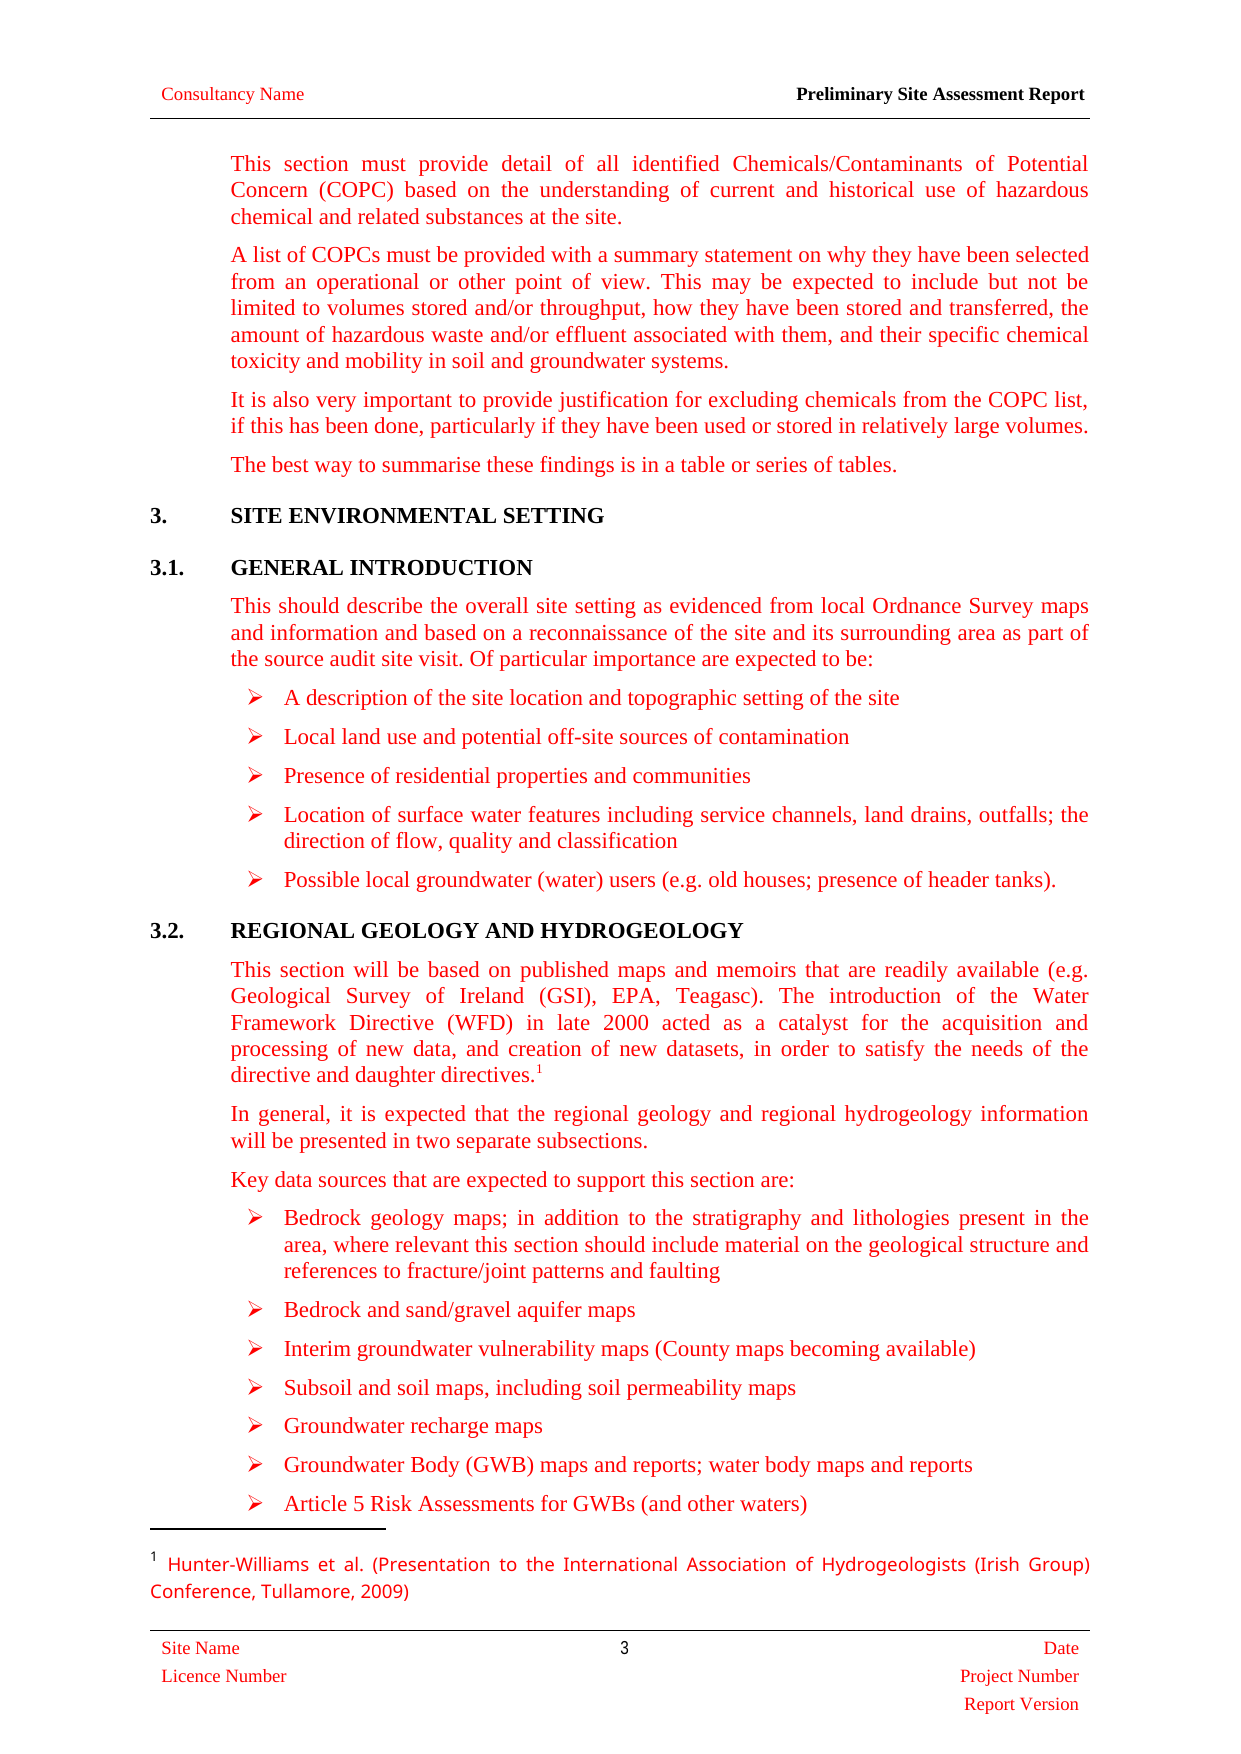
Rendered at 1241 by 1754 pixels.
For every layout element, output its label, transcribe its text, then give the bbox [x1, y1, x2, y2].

text Location of surface water features including service channels, land drains, outfalls; the direction of flow, quality and classification [246, 801, 1090, 853]
text Bedrock geology maps; in addition to the stratigraphy and lithologies present in the area, where relevant this section should include material on the geological structure and references to fracture/joint patterns and faulting [246, 1204, 1090, 1283]
text GENERAL INTRODUCTION [150, 554, 1090, 580]
text A description of the site location and topographic setting of the site [246, 684, 1090, 711]
text It is also very important to provide justification for excluding chemicals from the COPC list, if this has been done, particularly if they have been used or stored in relatively large volumes. [230, 386, 1090, 438]
text Possible local groundwater (water) users (e.g. old houses; presence of header tanks). [246, 866, 1090, 892]
text SITE ENVIRONMENTAL SETTING [150, 502, 1090, 529]
text This section must provide detail of all identified Chemicals/Contaminants of Potential Concern (COPC) based on the understanding of current and historical use of hazardous chemical and related substances at the site. [230, 150, 1090, 229]
text Local land use and potential off-site sources of contamination [246, 723, 1090, 749]
text Groundwater Body (GWB) maps and reports; water body maps and reports [246, 1451, 1090, 1478]
text In general, it is expected that the regional geology and regional hydrogeology information will be presented in two separate subsections. [230, 1100, 1090, 1153]
text Bedrock and sand/gravel aquifer maps [246, 1296, 1090, 1322]
text Interim groundwater vulnerability maps (County maps becoming available) [246, 1335, 1090, 1361]
text The best way to summarise these findings is in a table or series of tables. [230, 451, 1090, 477]
text Subsoil and soil maps, including soil permeability maps [246, 1374, 1090, 1400]
text This should describe the overall site setting as evidenced from local Ordnance Survey maps and information and based on a reconnaissance of the site and its surrounding area as part of the source audit site visit. Of particular importance are expected to be: [230, 593, 1090, 672]
text This section will be based on published maps and memoirs that are readily available (e.g. Geological Survey of Ireland (GSI), EPA, Teagasc). The introduction of the Water Framework Directive (WFD) in late 2000 acted as a catalyst for the acquisition and processing of new data, and creation of new datasets, in order to satisfy the needs of the directive and daughter directives. [230, 956, 1090, 1088]
text A list of COPCs must be provided with a summary statement on why they have been selected from an operational or other point of view. This may be expected to include but not be limited to volumes stored and/or throughput, how they have been stored and transferred, the amount of hazardous waste and/or effluent associated with them, and their specific chemical toxicity and mobility in soil and groundwater systems. [230, 242, 1090, 373]
text REGIONAL GEOLOGY AND HYDROGEOLOGY [150, 917, 1090, 944]
text Key data sources that are expected to support this section are: [230, 1166, 1090, 1192]
text Groundwater recharge maps [246, 1413, 1090, 1439]
text Presence of residential properties and communities [246, 762, 1090, 788]
text Article 5 Risk Assessments for GWBs (and other waters) [246, 1490, 1090, 1517]
